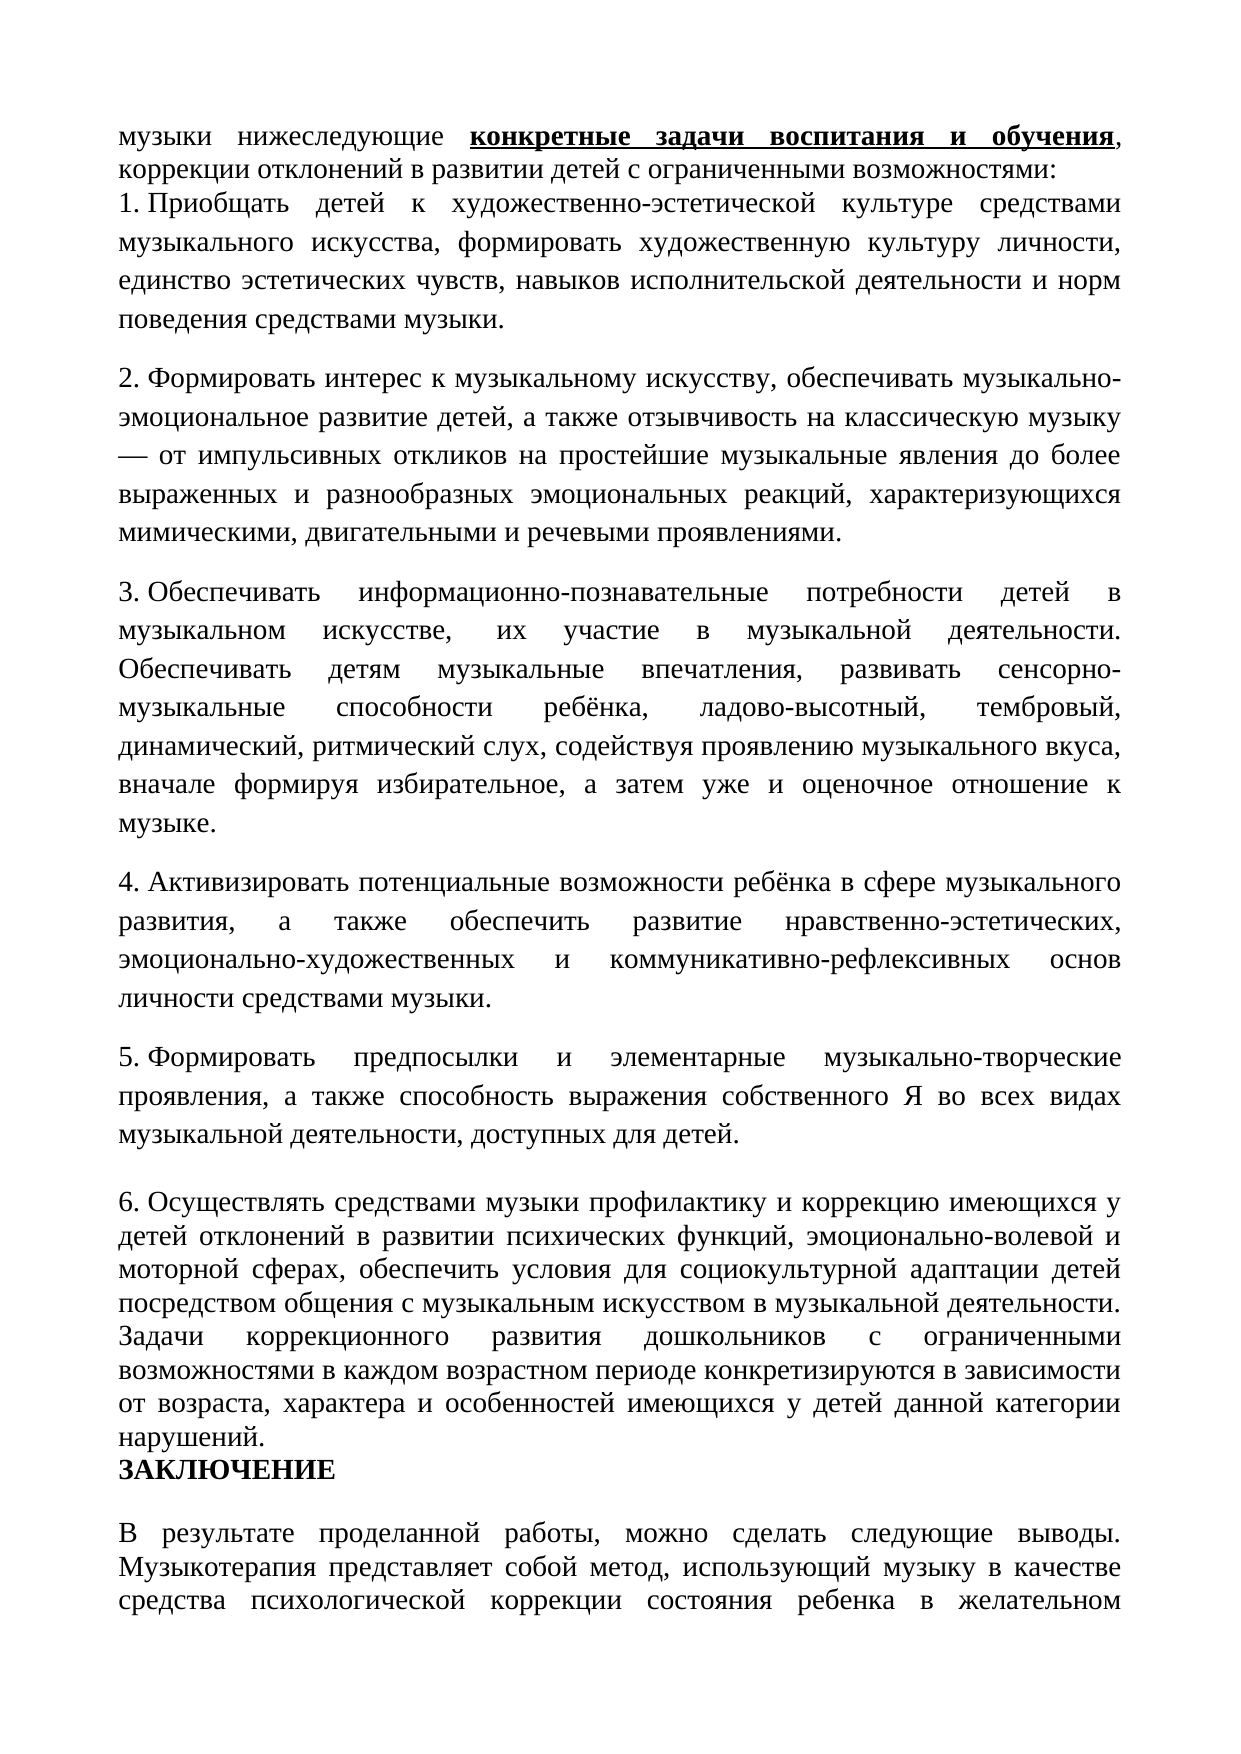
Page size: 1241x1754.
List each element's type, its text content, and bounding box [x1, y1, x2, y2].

text 6. Осуществлять средствами музыки профилактику и коррекцию имеющихся у детей отклонений в развитии психических функций, эмоционально-волевой и моторной сферах, обеспечить условия для социокультурной адаптации детей посредством общения с музыкальным искусством в музыкальной деятельности. Задачи коррекционного развития дошкольников с ограниченными возможностями в каждом возрастном периоде конкретизируются в зависимости от возраста, характера и особенностей имеющихся у детей данной категории нарушений. ЗАКЛЮЧЕНИЕ [118, 1218, 1122, 1519]
text 4. Активизировать потенциальные возможности ребёнка в сфере музыкального развития, а также обеспечить развитие нравственно-эстетических, эмоционально-художественных и коммуникативно-рефлексивных основ личности средствами музыки. [118, 898, 1122, 1047]
text 5. Формировать предпосылки и элементарные музыкально-творческие проявления, а также способность выражения собственного Я во всех видах музыкальной деятельности, доступных для детей. [118, 1073, 1122, 1183]
text 1. Приобщать детей к художественно-эстетической культуре средствами музыкального искусства, формировать художественную культуру личности, единство эстетических чувств, навыков исполнительской деятельности и норм поведения средствами музыки. [118, 219, 1122, 368]
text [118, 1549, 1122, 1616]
text 2. Формировать интерес к музыкальному искусству, обеспечивать музыкально-эмоциональное развитие детей, а также отзывчивость на классическую музыку — от импульсивных откликов на простейшие музыкальные явления до более выраженных и разнообразных эмоциональных реакций, характеризующихся мимическими, двигательными и речевыми проявлениями. [118, 394, 1122, 581]
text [118, 118, 1122, 219]
text 3. Обеспечивать информационно-познавательные потребности детей в музыкальном искусстве, их участие в музыкальной деятельности. Обеспечивать детям музыкальные впечатления, развивать сенсорно-музыкальные способности ребёнка, ладово-высотный, тембровый, динамический, ритмический слух, содействуя проявлению музыкального вкуса, вначале формируя избирательное, а затем уже и оценочное отношение к музыке. [118, 607, 1122, 872]
